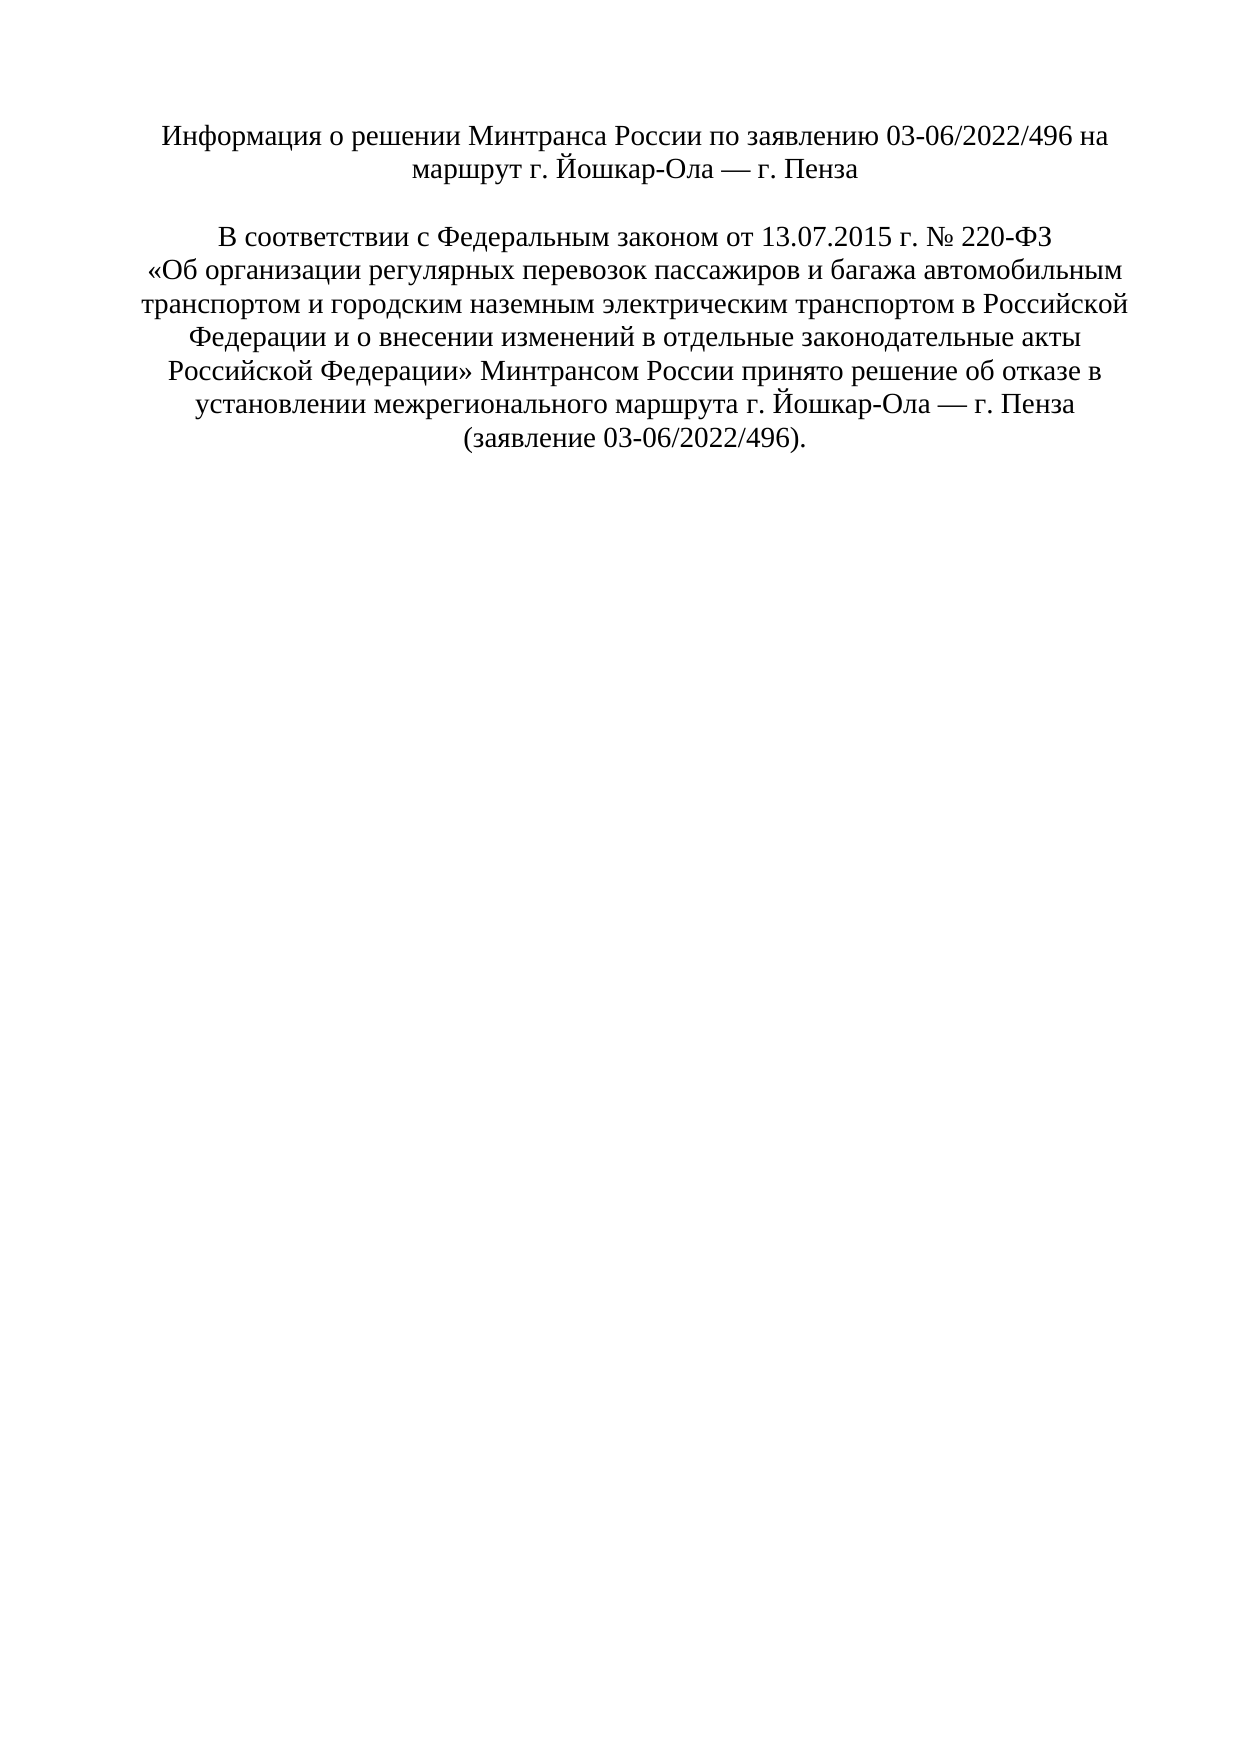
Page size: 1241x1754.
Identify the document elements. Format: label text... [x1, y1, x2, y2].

text (заявление 03-06/2022/496). [118, 420, 1152, 453]
text Информация о решении Минтранса России по заявлению 03-06/2022/496 на маршрут г. Йошкар-Ола — г. Пенза [118, 118, 1152, 185]
text В соответствии с Федеральным законом от 13.07.2015 г. № 220-ФЗ «Об организации регулярных перевозок пассажиров и багажа автомобильным транспортом и городским наземным электрическим транспортом в Российской Федерации и о внесении изменений в отдельные законодательные акты Российской Федерации» Минтрансом России принято решение об отказе в установлении межрегионального маршрута г. Йошкар-Ола — г. Пенза [118, 219, 1152, 420]
